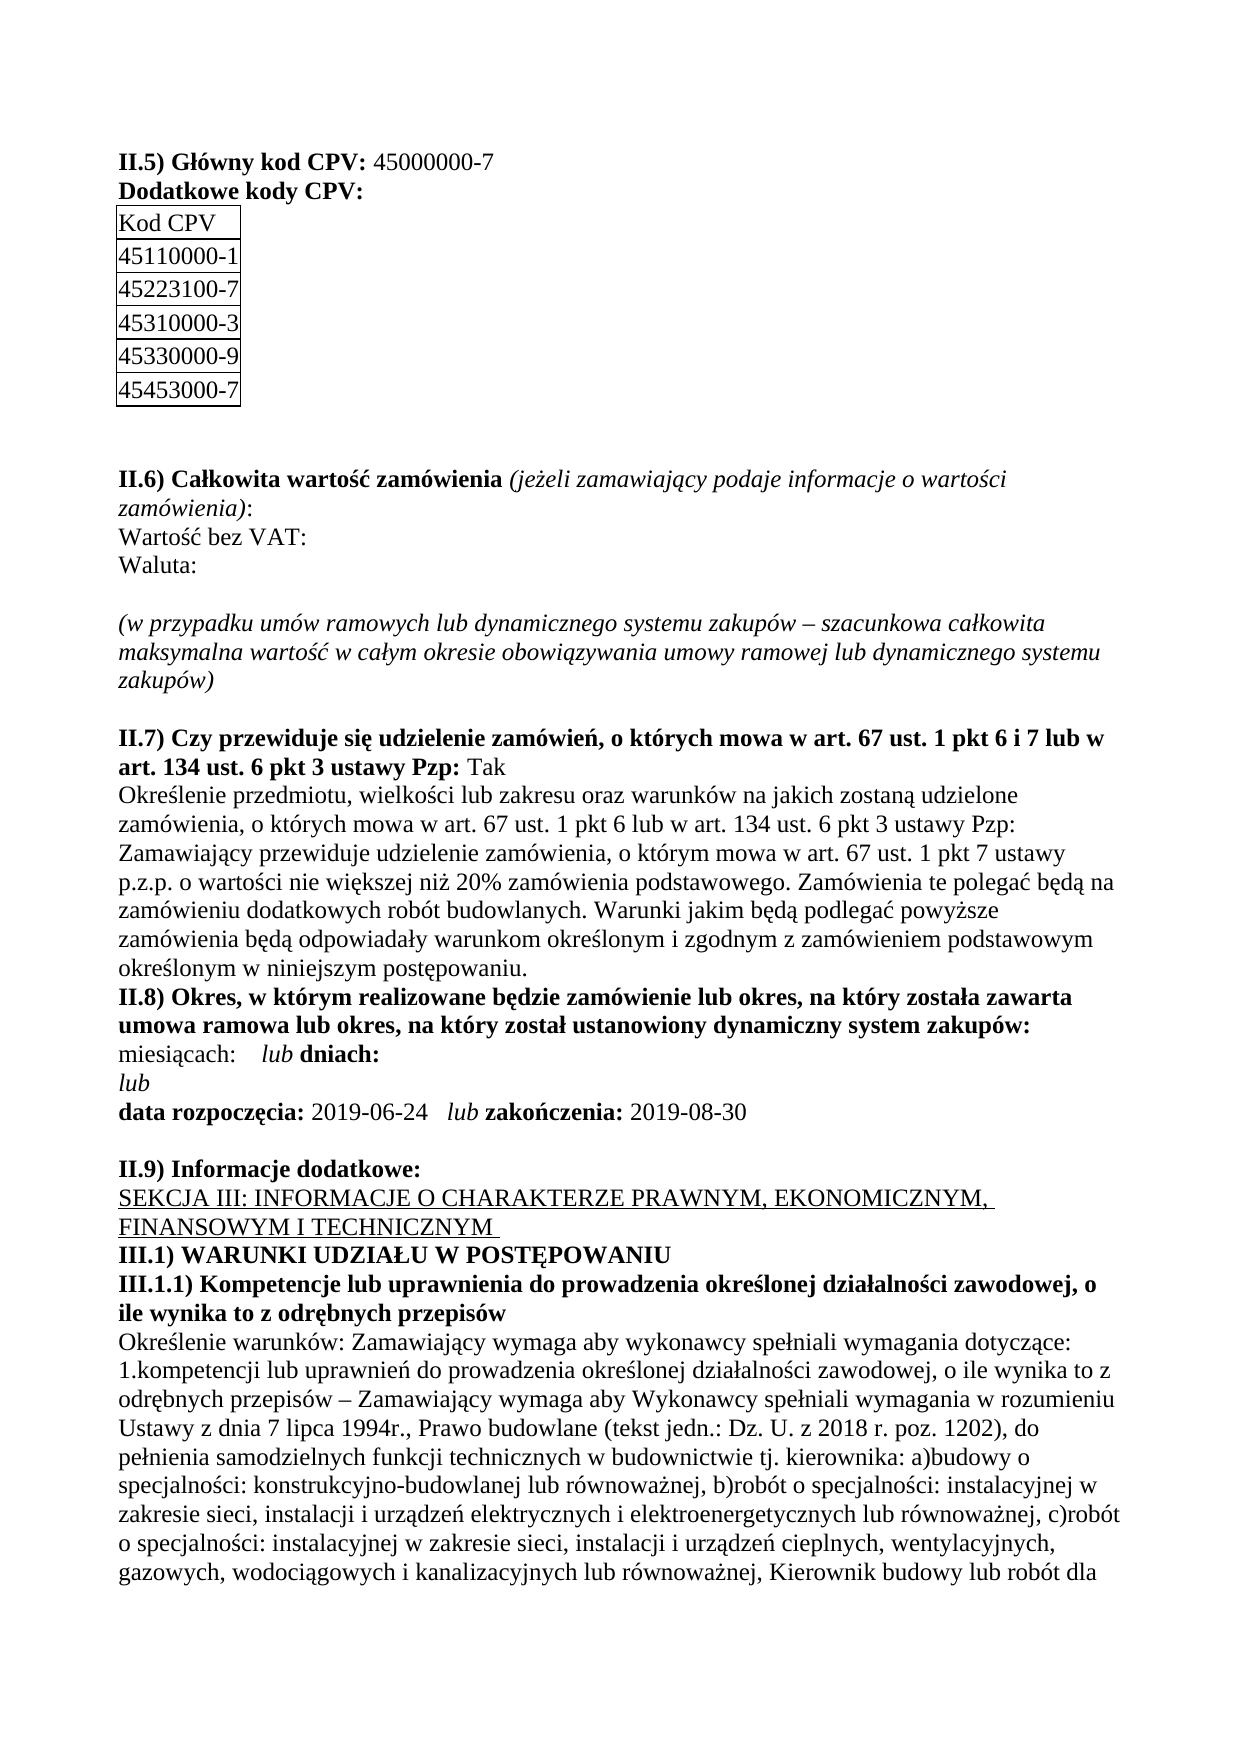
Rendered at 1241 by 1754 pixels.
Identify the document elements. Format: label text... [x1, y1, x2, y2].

text SEKCJA III: INFORMACJE O CHARAKTERZE PRAWNYM, EKONOMICZNYM, FINANSOWYM I TECHNICZNYM [118, 1183, 1122, 1240]
table_cell 45330000-9 [117, 340, 240, 372]
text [118, 1269, 1122, 1585]
table_cell 45110000-1 [117, 240, 240, 271]
table_cell 45310000-3 [117, 306, 240, 338]
table_cell 45223100-7 [117, 273, 240, 305]
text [118, 118, 1122, 204]
text III.1) WARUNKI UDZIAŁU W POSTĘPOWANIU [118, 1240, 1122, 1269]
table_cell 45453000-7 [117, 373, 240, 405]
table_header Kod CPV [117, 206, 240, 238]
text (w przypadku umów ramowych lub dynamicznego systemu zakupów – szacunkowa całkowita maksymalna wartość w całym okresie obowiązywania umowy ramowej lub dynamicznego systemu zakupów) [118, 579, 1122, 694]
text II.7) Czy przewiduje się udzielenie zamówień, o których mowa w art. 67 ust. 1 pkt 6 i 7 lub w art. 134 ust. 6 pkt 3 ustawy Pzp: Tak Określenie przedmiotu, wielkości lub zakresu oraz warunków na jakich zostaną udzielone zamówienia, o których mowa w art. 67 ust. 1 pkt 6 lub w art. 134 ust. 6 pkt 3 ustawy Pzp: Zamawiający przewiduje udzielenie zamówienia, o którym mowa w art. 67 ust. 1 pkt 7 ustawy p.z.p. o wartości nie większej niż 20% zamówienia podstawowego. Zamówienia te polegać będą na zamówieniu dodatkowych robót budowlanych. Warunki jakim będą podlegać powyższe zamówienia będą odpowiadały warunkom określonym i zgodnym z zamówieniem podstawowym określonym w niniejszym postępowaniu. II.8) Okres, w którym realizowane będzie zamówienie lub okres, na który została zawarta umowa ramowa lub okres, na który został ustanowiony dynamiczny system zakupów: miesiącach: lub dniach: lub data rozpoczęcia: 2019-06-24 lub zakończenia: 2019-08-30 II.9) Informacje dodatkowe: [118, 694, 1122, 1183]
text II.6) Całkowita wartość zamówienia (jeżeli zamawiający podaje informacje o wartości zamówienia): Wartość bez VAT: Waluta: [118, 407, 1122, 579]
